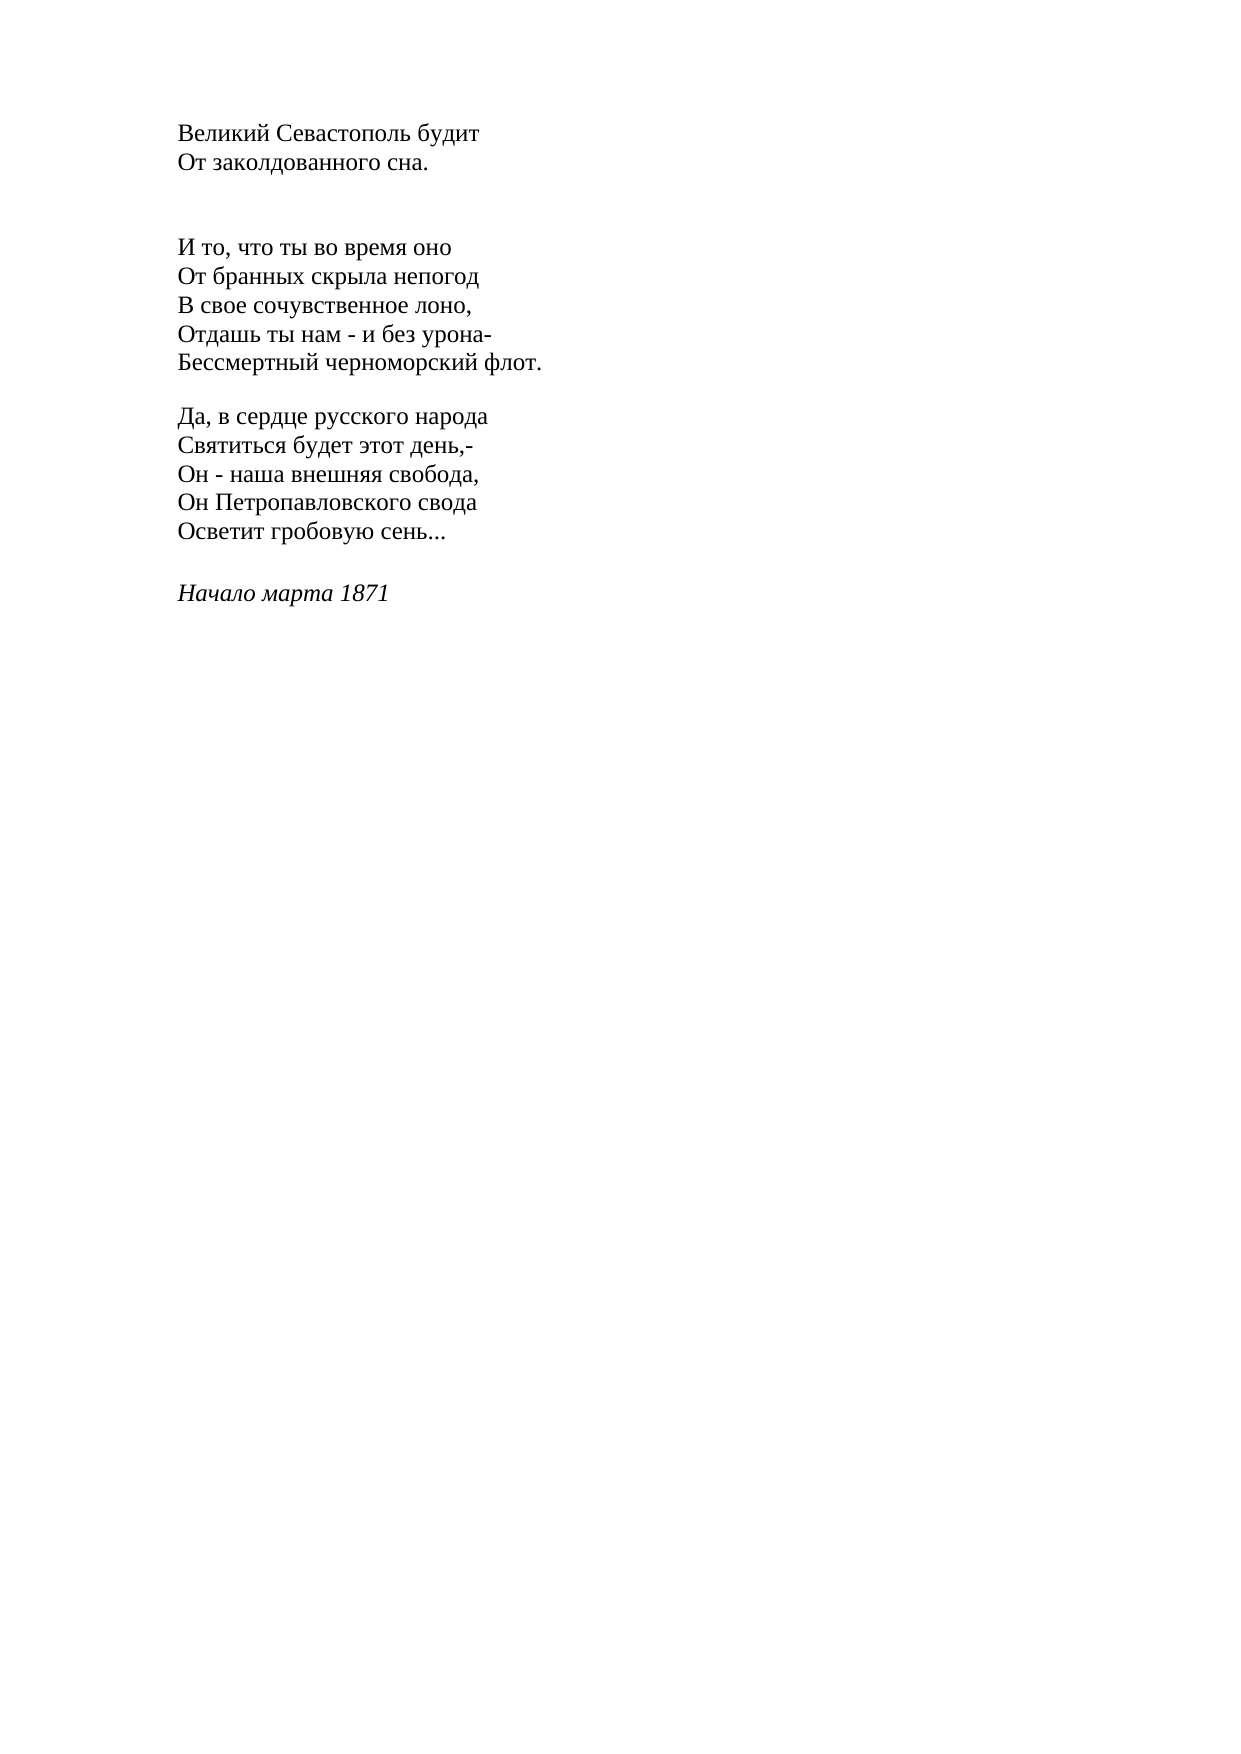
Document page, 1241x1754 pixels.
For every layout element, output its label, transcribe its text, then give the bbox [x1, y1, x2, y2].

text Да, в сердце русского народа [177, 401, 1152, 430]
text Начало марта 1871 [177, 545, 1152, 607]
text Он - наша внешняя свобода, [177, 459, 1152, 487]
text Осветит гробовую сень... [177, 516, 1152, 545]
text И то, что ты во время оно [177, 232, 1152, 261]
text В свое сочувственное лоно, [177, 290, 1152, 319]
text Святиться будет этот день,- [177, 430, 1152, 459]
text От заколдованного сна. [177, 147, 1152, 232]
text Бессмертный черноморский флот. [177, 347, 1152, 376]
text Он Петропавловского свода [177, 487, 1152, 516]
text От бранных скрыла непогод [177, 261, 1152, 290]
text Великий Севастополь будит [177, 118, 1152, 147]
text Отдашь ты нам - и без урона- [177, 319, 1152, 347]
